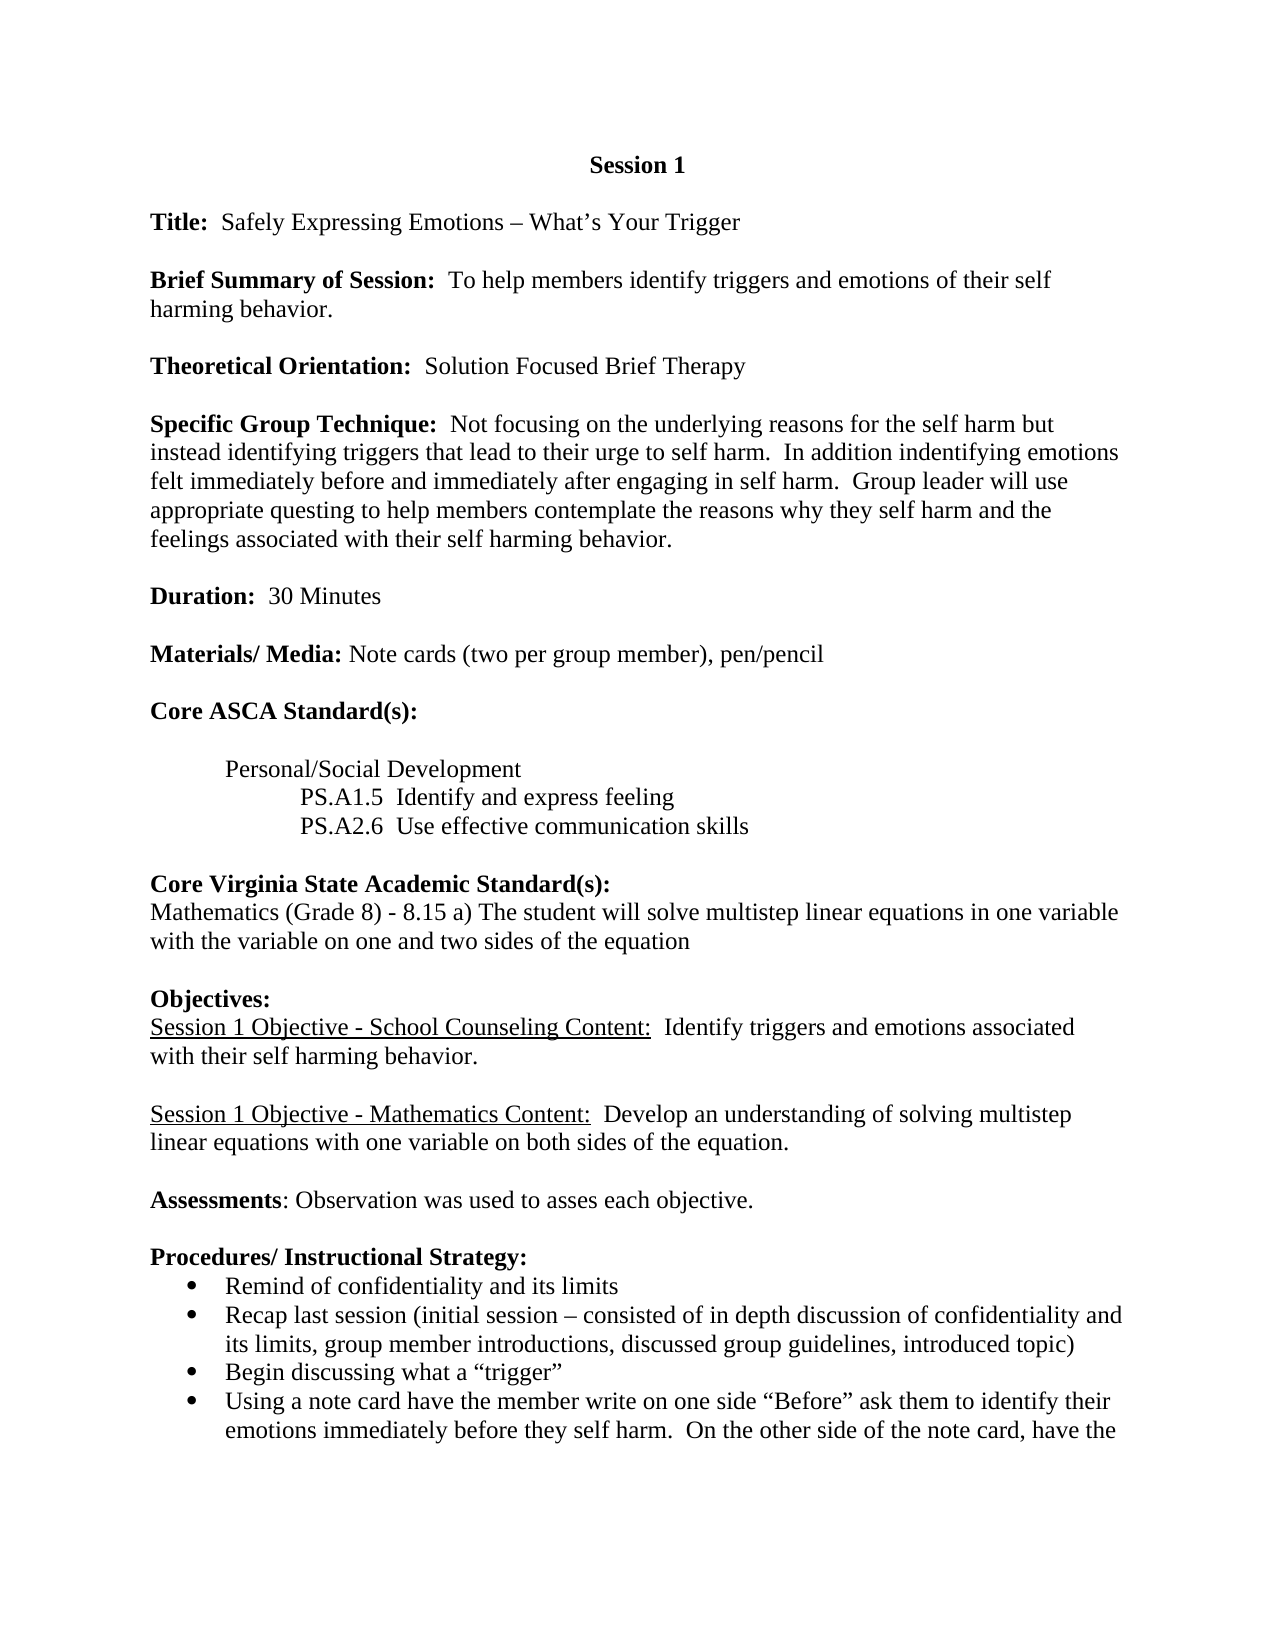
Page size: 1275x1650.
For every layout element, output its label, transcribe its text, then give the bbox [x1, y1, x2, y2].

text Mathematics (Grade 8) - 8.15 a) The student will solve multistep linear equations in one variable with the variable on one and two sides of the equation [150, 897, 1125, 955]
text Personal/Social Development [150, 754, 1125, 782]
text Core Virginia State Academic Standard(s): [150, 869, 1125, 897]
text Core ASCA Standard(s): [150, 696, 1125, 725]
list Begin discussing what a “trigger” [187, 1357, 1125, 1386]
text Procedures/ Instructional Strategy: [150, 1242, 1125, 1271]
text Theoretical Orientation: Solution Focused Brief Therapy [150, 351, 1125, 380]
text Materials/ Media: Note cards (two per group member), pen/pencil [150, 639, 1125, 667]
text Brief Summary of Session: To help members identify triggers and emotions of their self harming behavior. [150, 265, 1125, 322]
list Remind of confidentiality and its limits [187, 1271, 1125, 1300]
text Duration: 30 Minutes [150, 581, 1125, 610]
text Assessments: Observation was used to asses each objective. [150, 1185, 1125, 1214]
text Session 1 Objective - School Counseling Content: Identify triggers and emotions associated with their self harming behavior. [150, 1012, 1125, 1070]
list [187, 1386, 1125, 1444]
text Title: Safely Expressing Emotions – What’s Your Trigger [150, 207, 1125, 236]
text Objectives: [150, 984, 1125, 1012]
text PS.A1.5 Identify and express feeling [225, 782, 1125, 811]
text Specific Group Technique: Not focusing on the underlying reasons for the self harm but instead identifying triggers that lead to their urge to self harm. In addition indentifying emotions felt immediately before and immediately after engaging in self harm. Group leader will use appropriate questing to help members contemplate the reasons why they self harm and the feelings associated with their self harming behavior. [150, 409, 1125, 552]
text Session 1 Objective - Mathematics Content: Develop an understanding of solving multistep linear equations with one variable on both sides of the equation. [150, 1099, 1125, 1156]
text PS.A2.6 Use effective communication skills [225, 811, 1125, 840]
list Recap last session (initial session – consisted of in depth discussion of confidentiality and its limits, group member introductions, discussed group guidelines, introduced topic) [187, 1300, 1125, 1357]
text Session 1 [150, 150, 1125, 179]
